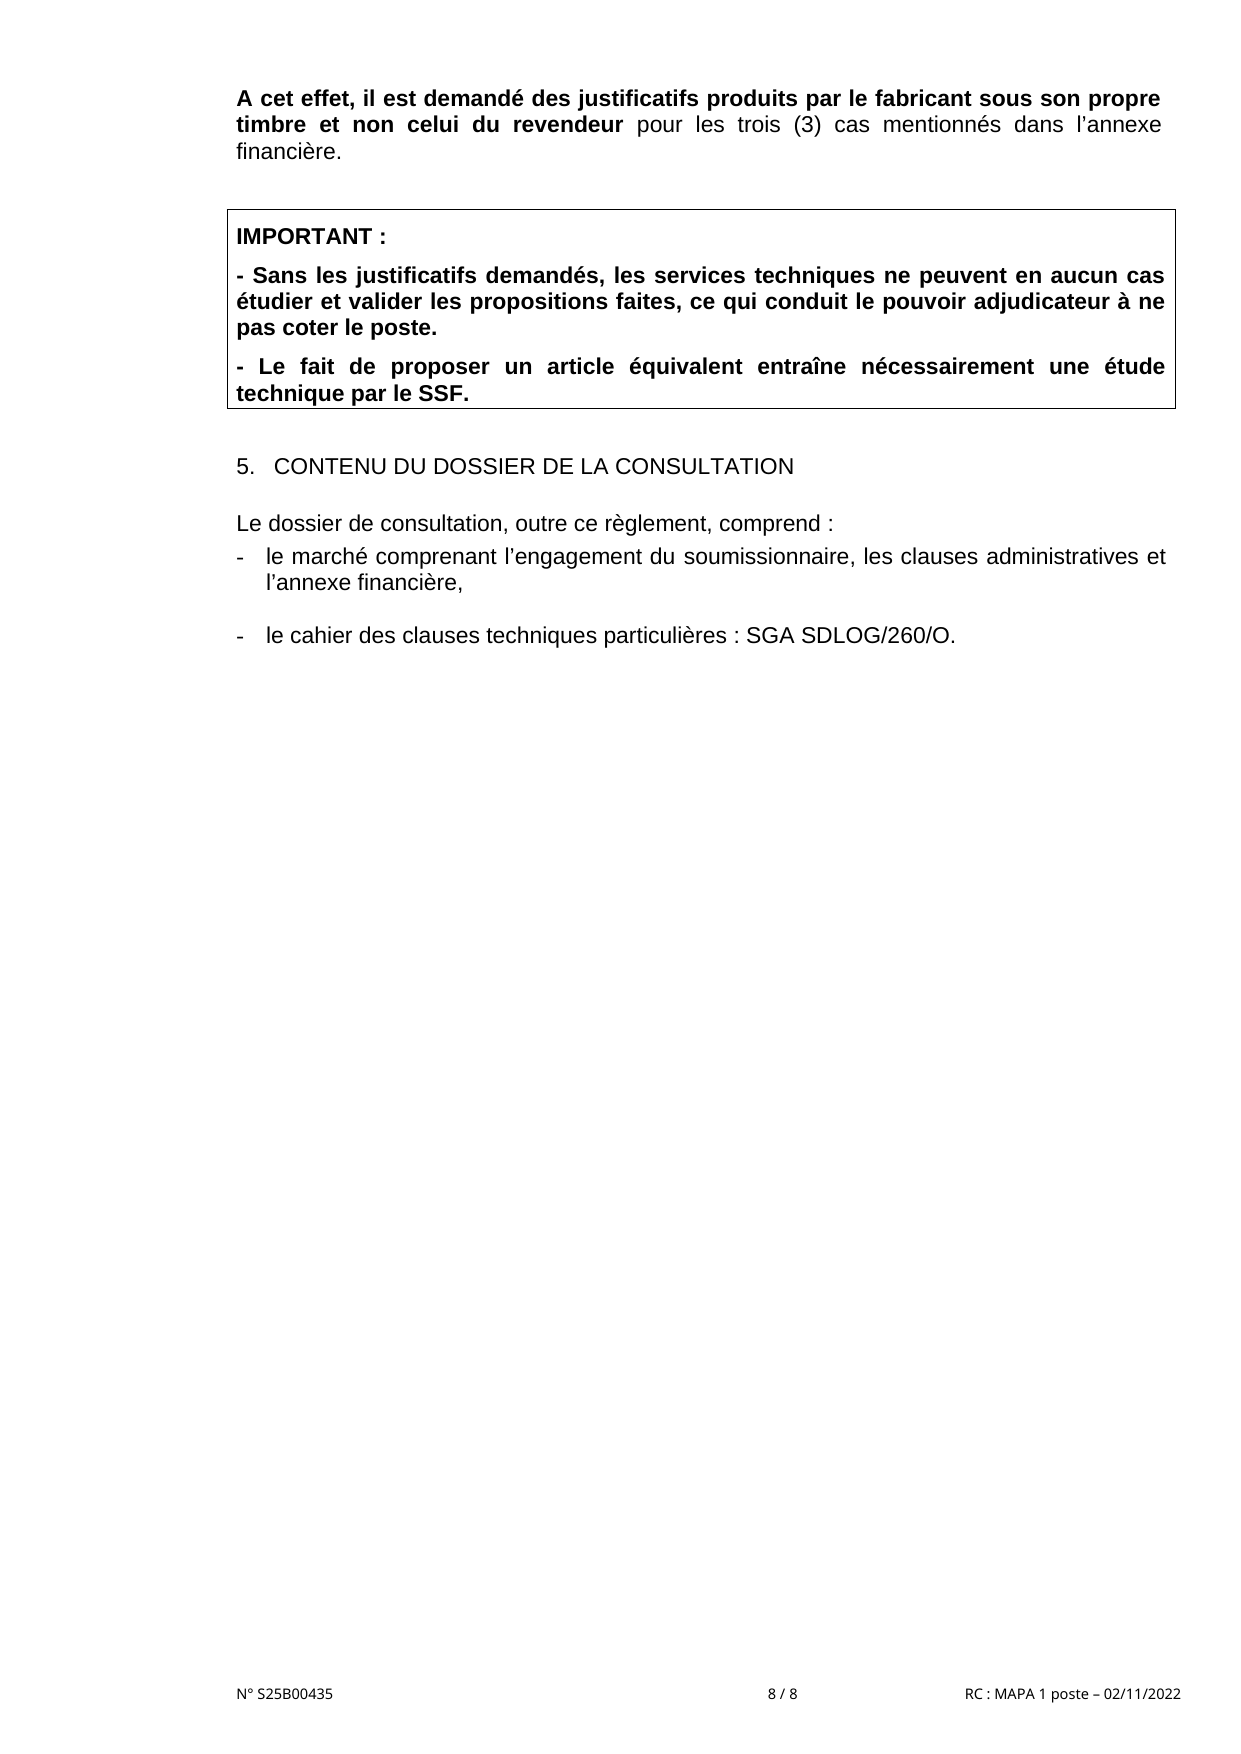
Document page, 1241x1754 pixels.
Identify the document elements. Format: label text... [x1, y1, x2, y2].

list le cahier des clauses techniques particulières : SGA SDLOG/260/O. [236, 622, 1166, 648]
list le marché comprenant l’engagement du soumissionnaire, les clauses administratives et l’annexe financière, [236, 543, 1166, 596]
text A cet effet, il est demandé des justificatifs produits par le fabricant sous son propre timbre et non celui du revendeur pour les trois (3) cas mentionnés dans l’annexe financière. [236, 85, 1162, 164]
text Le dossier de consultation, outre ce règlement, comprend : [236, 510, 1166, 537]
text IMPORTANT : [228, 210, 1175, 248]
text - Sans les justificatifs demandés, les services techniques ne peuvent en aucun cas étudier et valider les propositions faites, ce qui conduit le pouvoir adjudicateur à ne pas coter le poste. [228, 248, 1175, 339]
text - Le fait de proposer un article équivalent entraîne nécessairement une étude technique par le SSF. [228, 339, 1175, 408]
subtitle contenu du dossier de [236, 453, 1166, 479]
